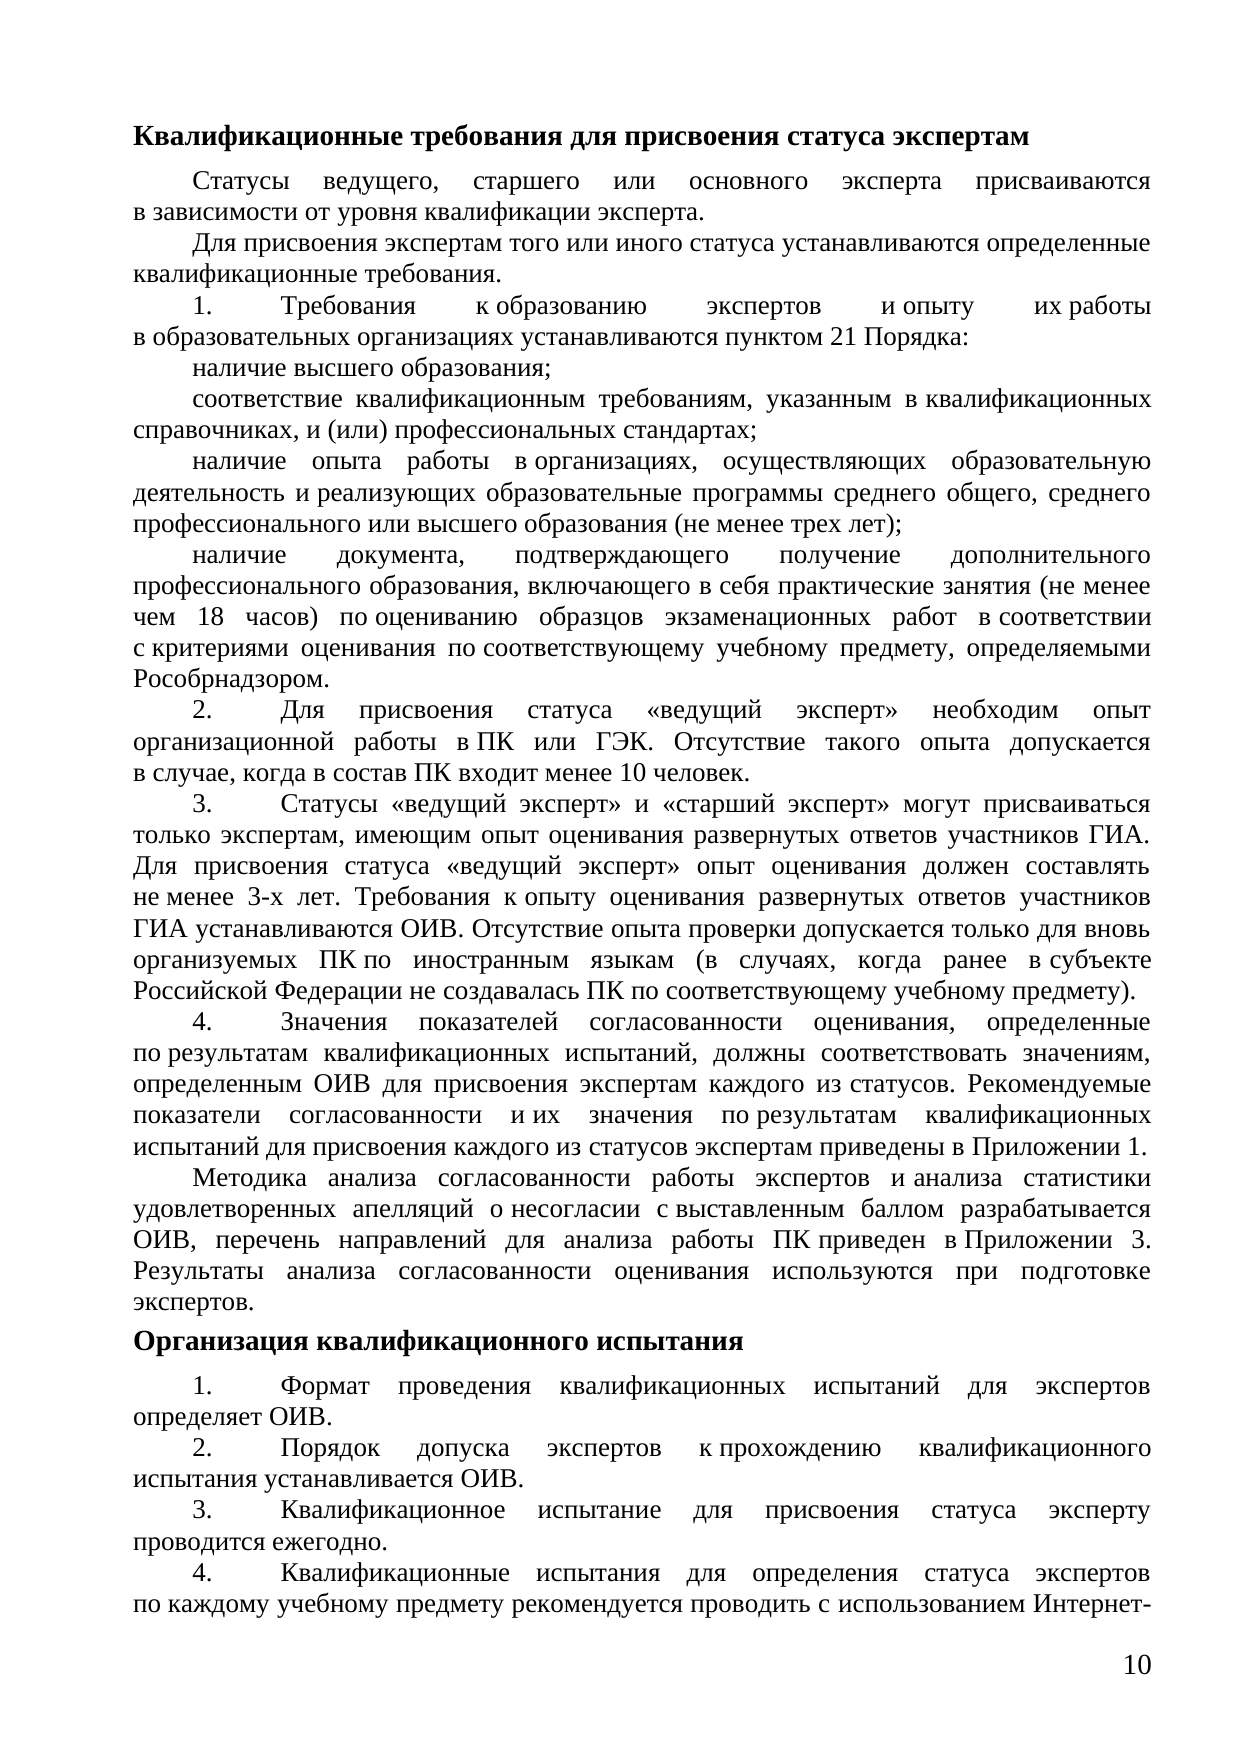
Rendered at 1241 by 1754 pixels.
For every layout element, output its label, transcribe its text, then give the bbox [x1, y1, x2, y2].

list Для присвоения статуса «ведущий эксперт» необходим опыт организационной работы в ПК или ГЭК. Отсутствие такого опыта допускается в случае, когда в состав ПК входит менее 10 человек. [133, 694, 1152, 787]
text Методика анализа согласованности работы экспертов и анализа статистики удовлетворенных апелляций о несогласии с выставленным баллом разрабатывается ОИВ, перечень направлений для анализа работы ПК приведен в Приложении 3. Результаты анализа согласованности оценивания используются при подготовке экспертов. [133, 1161, 1152, 1317]
text соответствие квалификационным требованиям, указанным в квалификационных справочниках, и (или) профессиональных стандартах; [133, 382, 1152, 444]
list Порядок допуска экспертов к прохождению квалификационного испытания устанавливается ОИВ. [133, 1431, 1152, 1493]
list Квалификационное испытание для присвоения статуса эксперту проводится ежегодно. [133, 1493, 1152, 1556]
text Для присвоения экспертам того или иного статуса устанавливаются определенные квалификационные требования. [133, 226, 1152, 289]
list Требования к образованию экспертов и опыту их работы в образовательных организациях устанавливаются пунктом 21 Порядка: [133, 289, 1152, 351]
list Формат проведения квалификационных испытаний для экспертов определяет ОИВ. [133, 1369, 1152, 1431]
list Значения показателей согласованности оценивания, определенные по результатам квалификационных испытаний, должны соответствовать значениям, определенным ОИВ для присвоения экспертам каждого из статусов. Рекомендуемые показатели согласованности и их значения по результатам квалификационных испытаний для присвоения каждого из статусов экспертам приведены в Приложении 1. [133, 1005, 1152, 1161]
text наличие опыта работы в организациях, осуществляющих образовательную деятельность и реализующих образовательные программы среднего общего, среднего профессионального или высшего образования (не менее трех лет); [133, 444, 1152, 538]
text наличие высшего образования; [133, 351, 1152, 382]
subtitle Организация квалификационного испытания [133, 1323, 1152, 1356]
text наличие документа, подтверждающего получение дополнительного профессионального образования, включающего в себя практические занятия (не менее чем 18 часов) по оцениванию образцов экзаменационных работ в соответствии с критериями оценивания по соответствующему учебному предмету, определяемыми Рособрнадзором. [133, 538, 1152, 694]
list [133, 1556, 1152, 1618]
text Статусы ведущего, старшего или основного эксперта присваиваются в зависимости от уровня квалификации эксперта. [133, 164, 1152, 226]
subtitle Квалификационные требования для присвоения статуса экспертам [133, 118, 1152, 152]
list Статусы «ведущий эксперт» и «старший эксперт» могут присваиваться только экспертам, имеющим опыт оценивания развернутых ответов участников ГИА. Для присвоения статуса «ведущий эксперт» опыт оценивания должен составлять не менее 3-х лет. Требования к опыту оценивания развернутых ответов участников ГИА устанавливаются ОИВ. Отсутствие опыта проверки допускается только для вновь организуемых ПК по иностранным языкам (в случаях, когда ранее в субъекте Российской Федерации не создавалась ПК по соответствующему учебному предмету). [133, 787, 1152, 1005]
